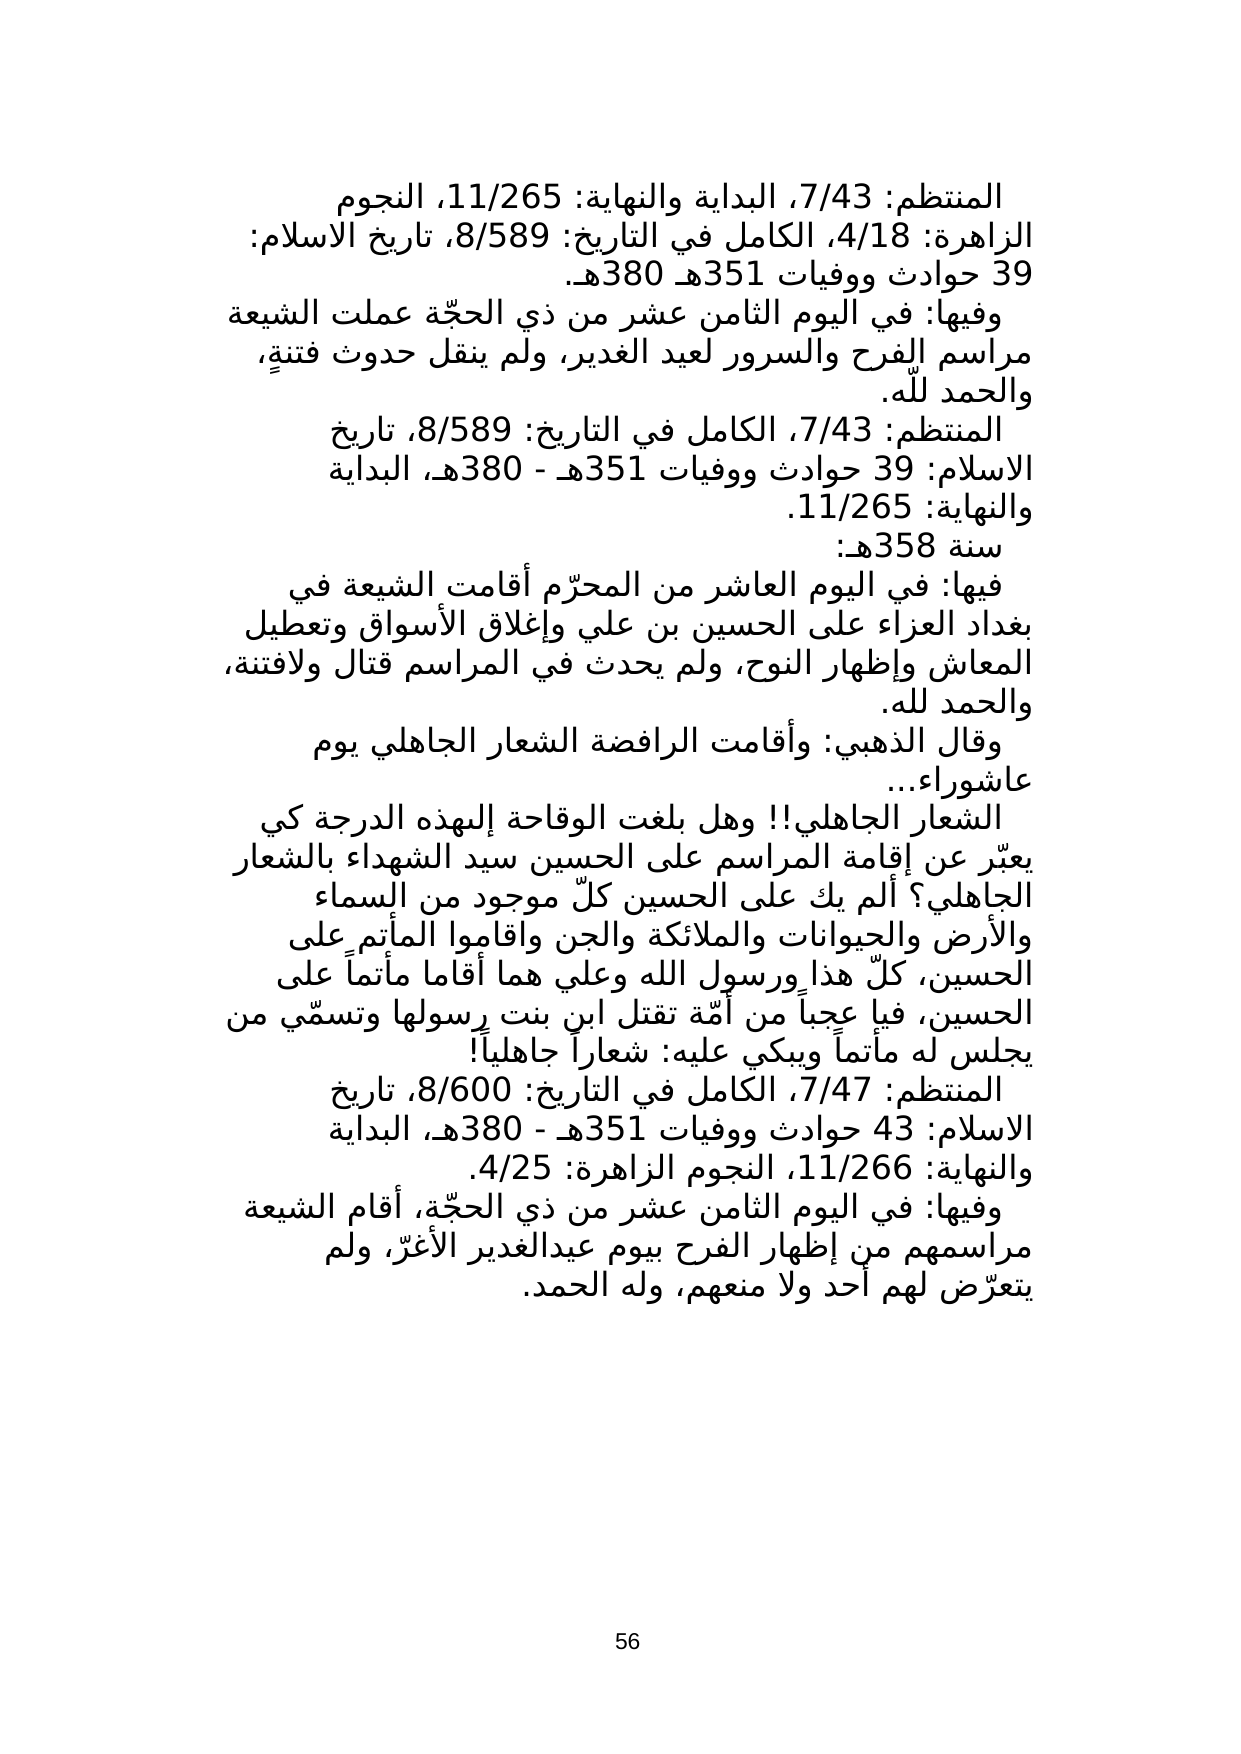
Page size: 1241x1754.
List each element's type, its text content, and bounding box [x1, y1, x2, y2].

text وقال الذهبي: وأقامت الرافضة الشعار الجاهلي يوم عاشوراء... [222, 721, 1033, 799]
text المنتظم: 7/43، البداية والنهاية: 11/265، النجوم الزاهرة: 4/18، الكامل في التاريخ: 8/589، تاريخ الاسلام: 39 حوادث ووفيات 351هـ 380هـ. [222, 177, 1033, 294]
text وفيها: في اليوم الثامن عشر من ذي الحجّة، أقام الشيعة مراسمهم من إظهار الفرح بيوم عيدالغدير الأغرّ، ولم يتعرّض لهم أحد ولا منعهم، وله الحمد. [222, 1187, 1033, 1304]
text سنة 358هـ: [222, 527, 1033, 566]
text المنتظم: 7/43، الكامل في التاريخ: 8/589، تاريخ الاسلام: 39 حوادث ووفيات 351هـ - 380هـ، البداية والنهاية: 11/265. [222, 410, 1033, 527]
text المنتظم: 7/47، الكامل في التاريخ: 8/600، تاريخ الاسلام: 43 حوادث ووفيات 351هـ - 380هـ، البداية والنهاية: 11/266، النجوم الزاهرة: 4/25. [222, 1071, 1033, 1187]
text فيها: في اليوم العاشر من المحرّم أقامت الشيعة في بغداد العزاء على الحسين بن علي وإغلاق الأسواق وتعطيل المعاش وإظهار النوح، ولم يحدث في المراسم قتال ولافتنة، والحمد لله. [222, 566, 1033, 721]
text الشعار الجاهلي!! وهل بلغت الوقاحة إلىهذه الدرجة كي يعبّر عن إقامة المراسم على الحسين سيد الشهداء بالشعار الجاهلي؟ ألم يك على الحسين كلّ موجود من السماء والأرض والحيوانات والملائكة والجن واقاموا المأتم على الحسين، كلّ هذا ورسول الله وعلي هما أقاما مأتماً على الحسين، فيا عجباً من أمّة تقتل ابن بنت رسولها وتسمّي من يجلس له مأتماً ويبكي عليه: شعاراً جاهلياً! [222, 799, 1033, 1071]
text وفيها: في اليوم الثامن عشر من ذي الحجّة عملت الشيعة مراسم الفرح والسرور لعيد الغدير، ولم ينقل حدوث فتنةٍ، والحمد للّه. [222, 294, 1033, 410]
